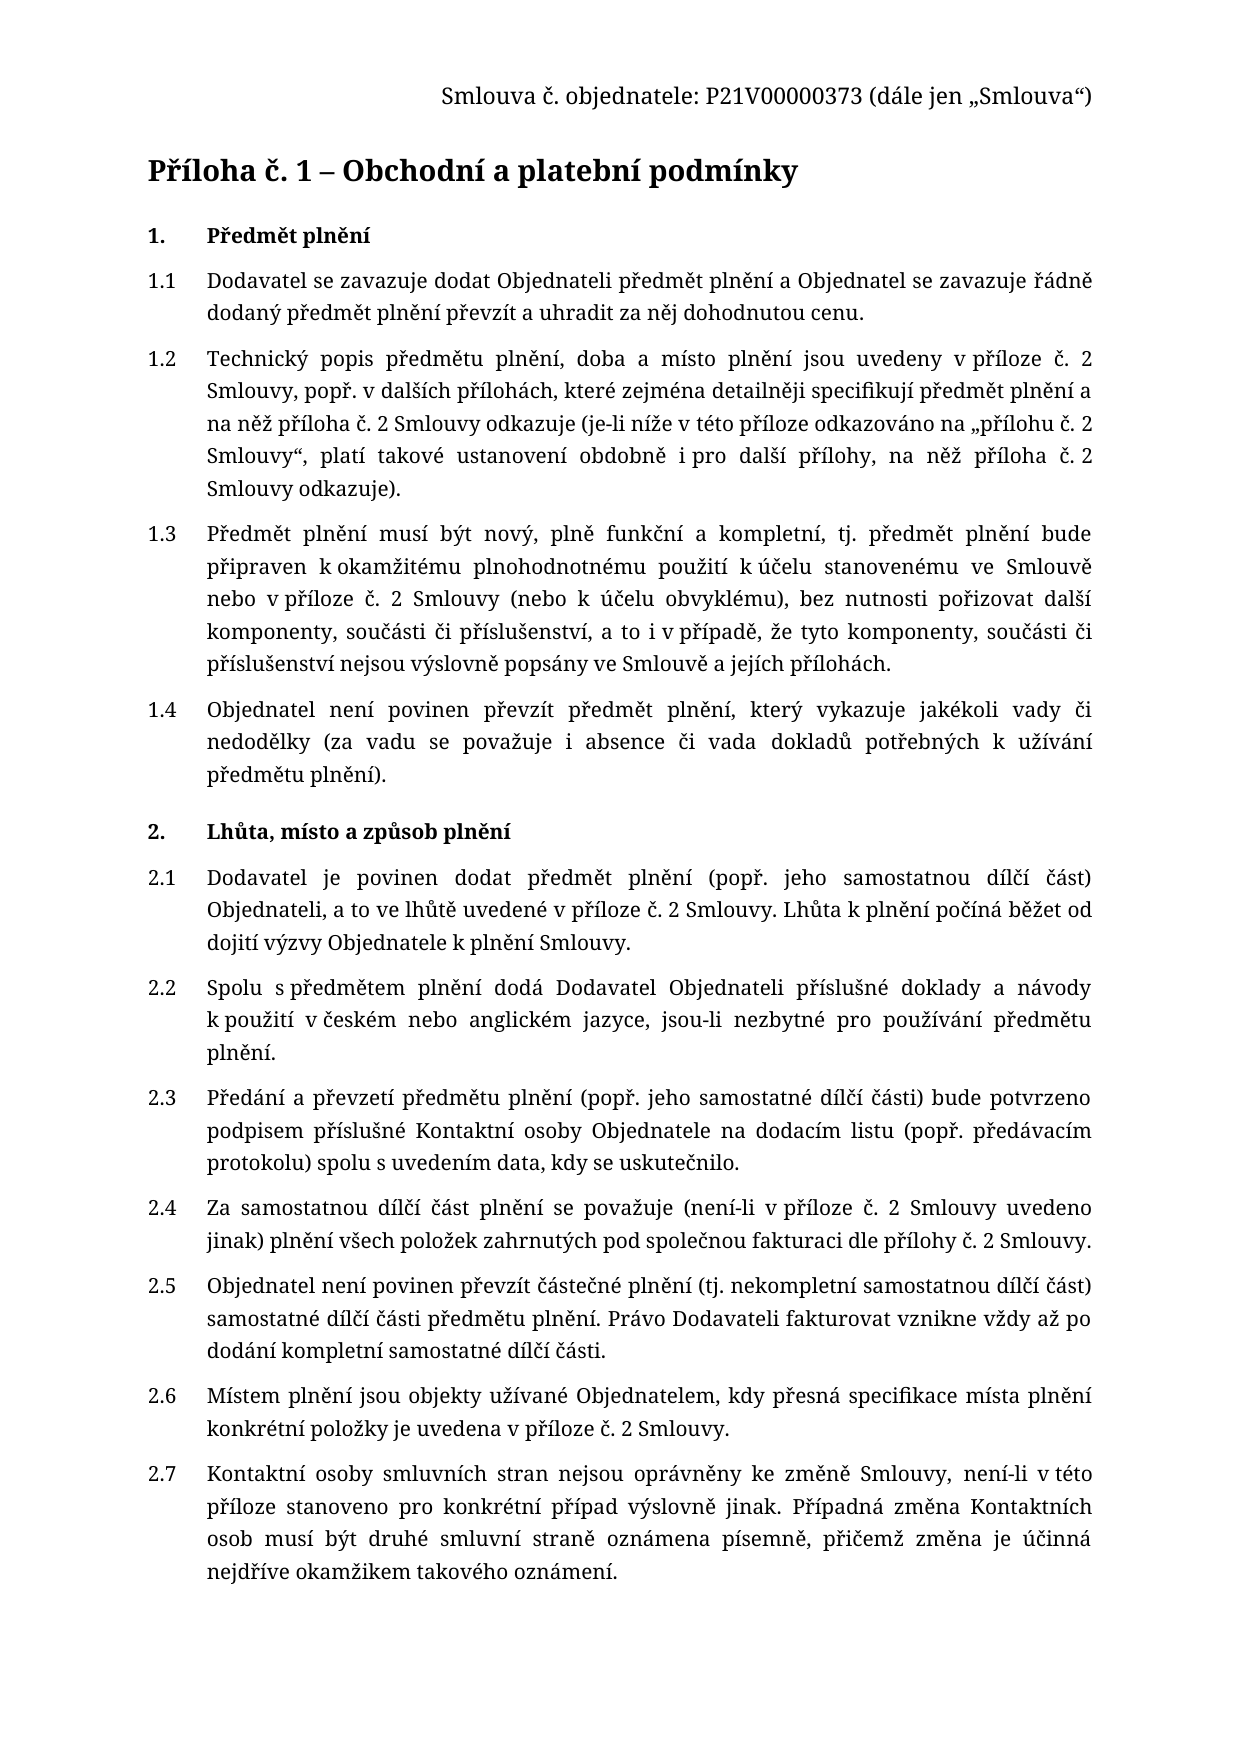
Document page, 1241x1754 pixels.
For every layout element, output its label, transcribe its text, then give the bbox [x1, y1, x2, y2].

text Příloha č. 1 – Obchodní a platební podmínky [148, 150, 1093, 190]
list Dodavatel se zavazuje dodat Objednateli předmět plnění a Objednatel se zavazuje řádně dodaný předmět plnění převzít a uhradit za něj dohodnutou cenu. [148, 266, 1093, 327]
list Místem plnění jsou objekty užívané Objednatelem, kdy přesná specifikace místa plnění konkrétní položky je uvedena v příloze č. 2 Smlouvy. [148, 1382, 1093, 1443]
list Za samostatnou dílčí část plnění se považuje (není-li v příloze č. 2 Smlouvy uvedeno jinak) plnění všech položek zahrnutých pod společnou fakturaci dle přílohy č. 2 Smlouvy. [148, 1193, 1093, 1254]
list Objednatel není povinen převzít předmět plnění, který vykazuje jakékoli vady či nedodělky (za vadu se považuje i absence či vada dokladů potřebných k užívání předmětu plnění). [148, 695, 1093, 788]
list Technický popis předmětu plnění, doba a místo plnění jsou uvedeny v příloze č. 2 Smlouvy, popř. v dalších přílohách, které zejména detailněji specifikují předmět plnění a na něž příloha č. 2 Smlouvy odkazuje (je-li níže v této příloze odkazováno na „přílohu č. 2 Smlouvy“, platí takové ustanovení obdobně i pro další přílohy, na něž příloha č. 2 Smlouvy odkazuje). [148, 344, 1093, 502]
list Předání a převzetí předmětu plnění (popř. jeho samostatné dílčí části) bude potvrzeno podpisem příslušné Kontaktní osoby Objednatele na dodacím listu (popř. předávacím protokolu) spolu s uvedením data, kdy se uskutečnilo. [148, 1083, 1093, 1177]
list Spolu s předmětem plnění dodá Dodavatel Objednateli příslušné doklady a návody k použití v českém nebo anglickém jazyce, jsou-li nezbytné pro používání předmětu plnění. [148, 973, 1093, 1067]
list Předmět plnění musí být nový, plně funkční a kompletní, tj. předmět plnění bude připraven k okamžitému plnohodnotnému použití k účelu stanovenému ve Smlouvě nebo v příloze č. 2 Smlouvy (nebo k účelu obvyklému), bez nutnosti pořizovat další komponenty, součásti či příslušenství, a to i v případě, že tyto komponenty, součásti či příslušenství nejsou výslovně popsány ve Smlouvě a jejích přílohách. [148, 519, 1093, 678]
list Lhůta, místo a způsob plnění [148, 817, 1093, 846]
list Předmět plnění [148, 221, 1093, 249]
list Kontaktní osoby smluvních stran nejsou oprávněny ke změně Smlouvy, není-li v této příloze stanoveno pro konkrétní případ výslovně jinak. Případná změna Kontaktních osob musí být druhé smluvní straně oznámena písemně, přičemž změna je účinná nejdříve okamžikem takového oznámení. [148, 1459, 1093, 1586]
list Objednatel není povinen převzít částečné plnění (tj. nekompletní samostatnou dílčí část) samostatné dílčí části předmětu plnění. Právo Dodavateli fakturovat vznikne vždy až po dodání kompletní samostatné dílčí části. [148, 1271, 1093, 1365]
list Dodavatel je povinen dodat předmět plnění (popř. jeho samostatnou dílčí část) Objednateli, a to ve lhůtě uvedené v příloze č. 2 Smlouvy. Lhůta k plnění počíná běžet od dojití výzvy Objednatele k plnění Smlouvy. [148, 863, 1093, 956]
